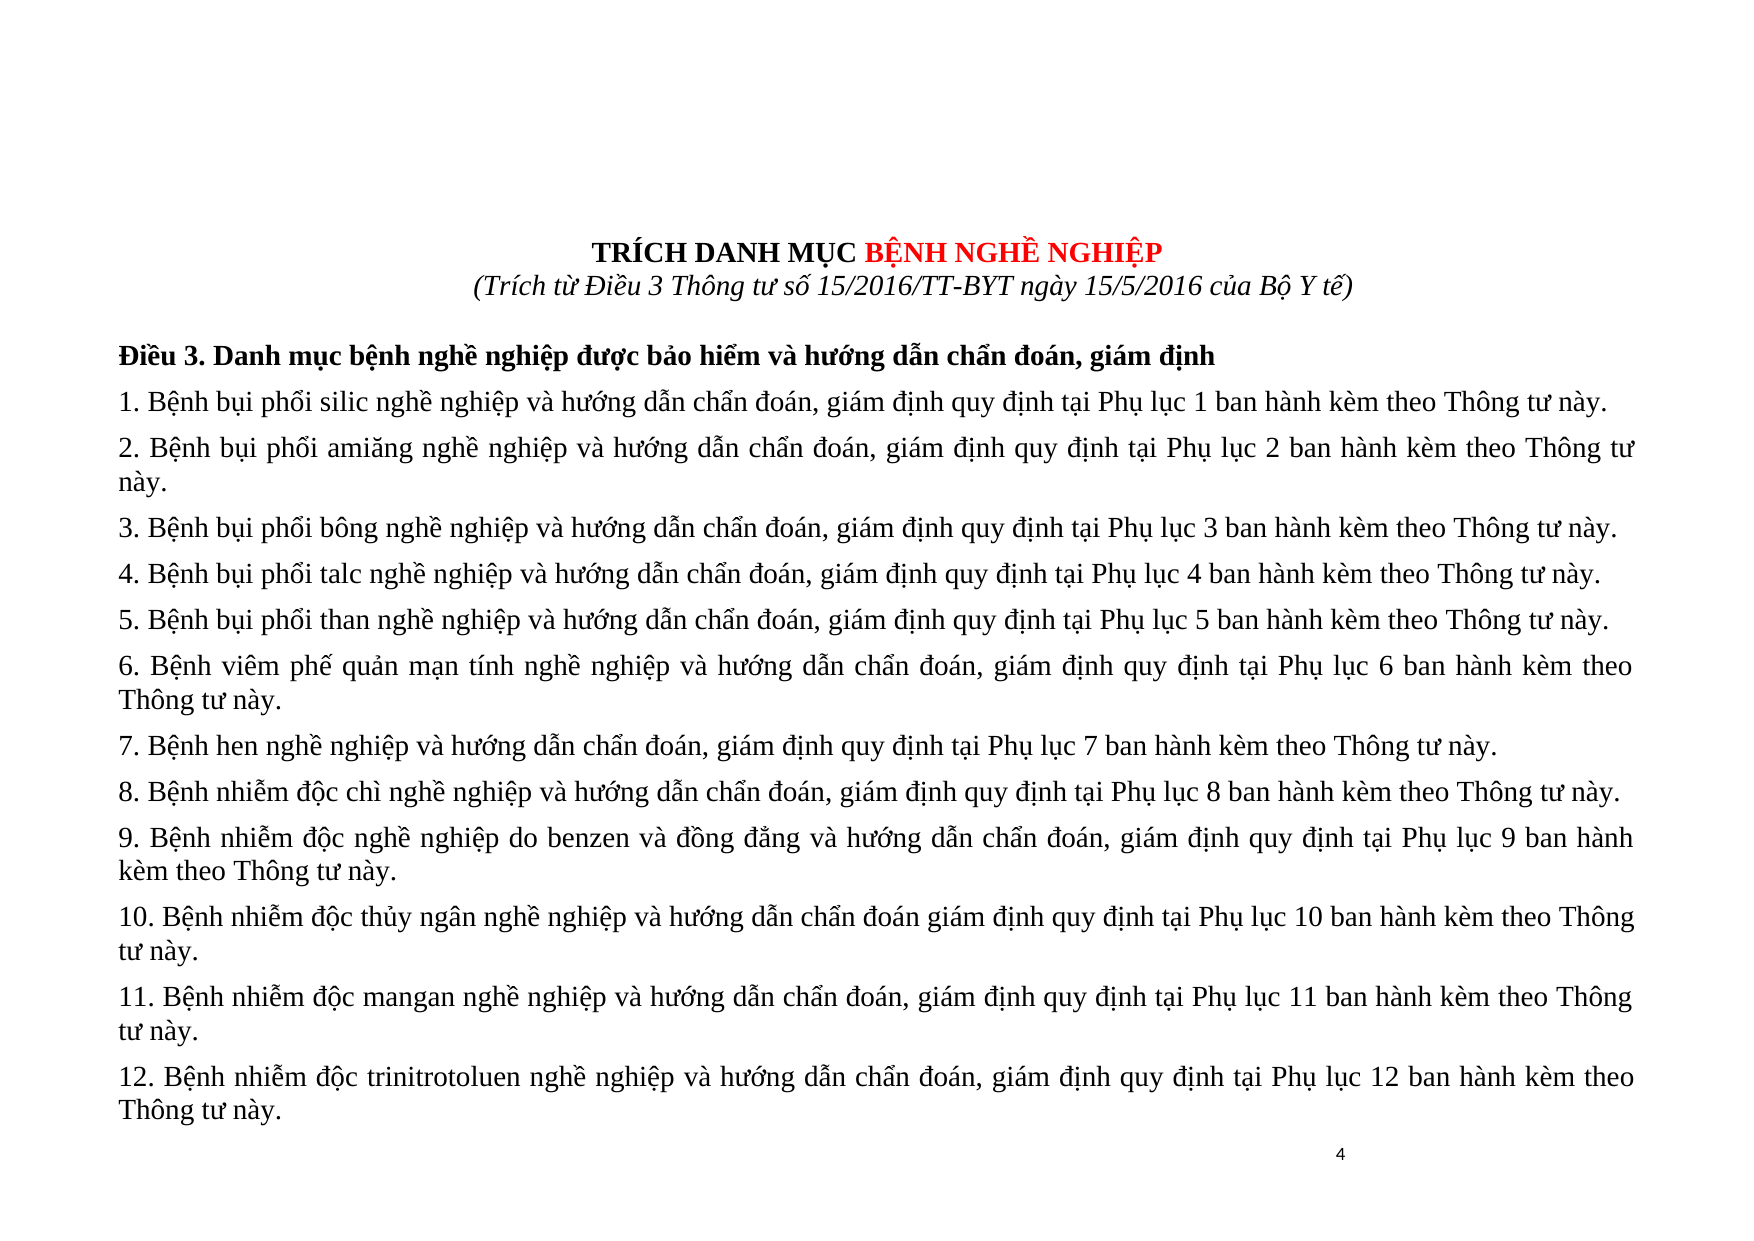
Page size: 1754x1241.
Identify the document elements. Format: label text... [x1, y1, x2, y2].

text 10. Bệnh nhiễm độc thủy ngân nghề nghiệp và hướng dẫn chẩn đoán giám định quy định tại Phụ lục 10 ban hành kèm theo Thông tư này. [118, 899, 1636, 967]
text 9. Bệnh nhiễm độc nghề nghiệp do benzen và đồng đẳng và hướng dẫn chẩn đoán, giám định quy định tại Phụ lục 9 ban hành kèm theo Thông tư này. [118, 820, 1636, 887]
text 5. Bệnh bụi phổi than nghề nghiệp và hướng dẫn chẩn đoán, giám định quy định tại Phụ lục 5 ban hành kèm theo Thông tư này. [118, 602, 1636, 636]
text 2. Bệnh bụi phổi amiăng nghề nghiệp và hướng dẫn chẩn đoán, giám định quy định tại Phụ lục 2 ban hành kèm theo Thông tư này. [118, 431, 1636, 498]
text (Trích từ Điều 3 Thông tư số 15/2016/TT-BYT ngày 15/5/2016 của Bộ Y tế) [118, 268, 1636, 302]
text 1. Bệnh bụi phổi silic nghề nghiệp và hướng dẫn chẩn đoán, giám định quy định tại Phụ lục 1 ban hành kèm theo Thông tư này. [118, 384, 1636, 418]
text Điều 3. Danh mục bệnh nghề nghiệp được bảo hiểm và hướng dẫn chẩn đoán, giám định [118, 338, 1636, 372]
text 8. Bệnh nhiễm độc chì nghề nghiệp và hướng dẫn chẩn đoán, giám định quy định tại Phụ lục 8 ban hành kèm theo Thông tư này. [118, 774, 1636, 807]
text 6. Bệnh viêm phế quản mạn tính nghề nghiệp và hướng dẫn chẩn đoán, giám định quy định tại Phụ lục 6 ban hành kèm theo Thông tư này. [118, 648, 1636, 715]
text 12. Bệnh nhiễm độc trinitrotoluen nghề nghiệp và hướng dẫn chẩn đoán, giám định quy định tại Phụ lục 12 ban hành kèm theo Thông tư này. [118, 1059, 1636, 1126]
text 11. Bệnh nhiễm độc mangan nghề nghiệp và hướng dẫn chẩn đoán, giám định quy định tại Phụ lục 11 ban hành kèm theo Thông tư này. [118, 979, 1636, 1046]
text TRÍCH DANH MỤC BỆNH NGHỀ NGHIỆP [118, 235, 1636, 268]
text 7. Bệnh hen nghề nghiệp và hướng dẫn chẩn đoán, giám định quy định tại Phụ lục 7 ban hành kèm theo Thông tư này. [118, 728, 1636, 761]
text 3. Bệnh bụi phổi bông nghề nghiệp và hướng dẫn chẩn đoán, giám định quy định tại Phụ lục 3 ban hành kèm theo Thông tư này. [118, 510, 1636, 544]
text 4. Bệnh bụi phổi talc nghề nghiệp và hướng dẫn chẩn đoán, giám định quy định tại Phụ lục 4 ban hành kèm theo Thông tư này. [118, 556, 1636, 590]
